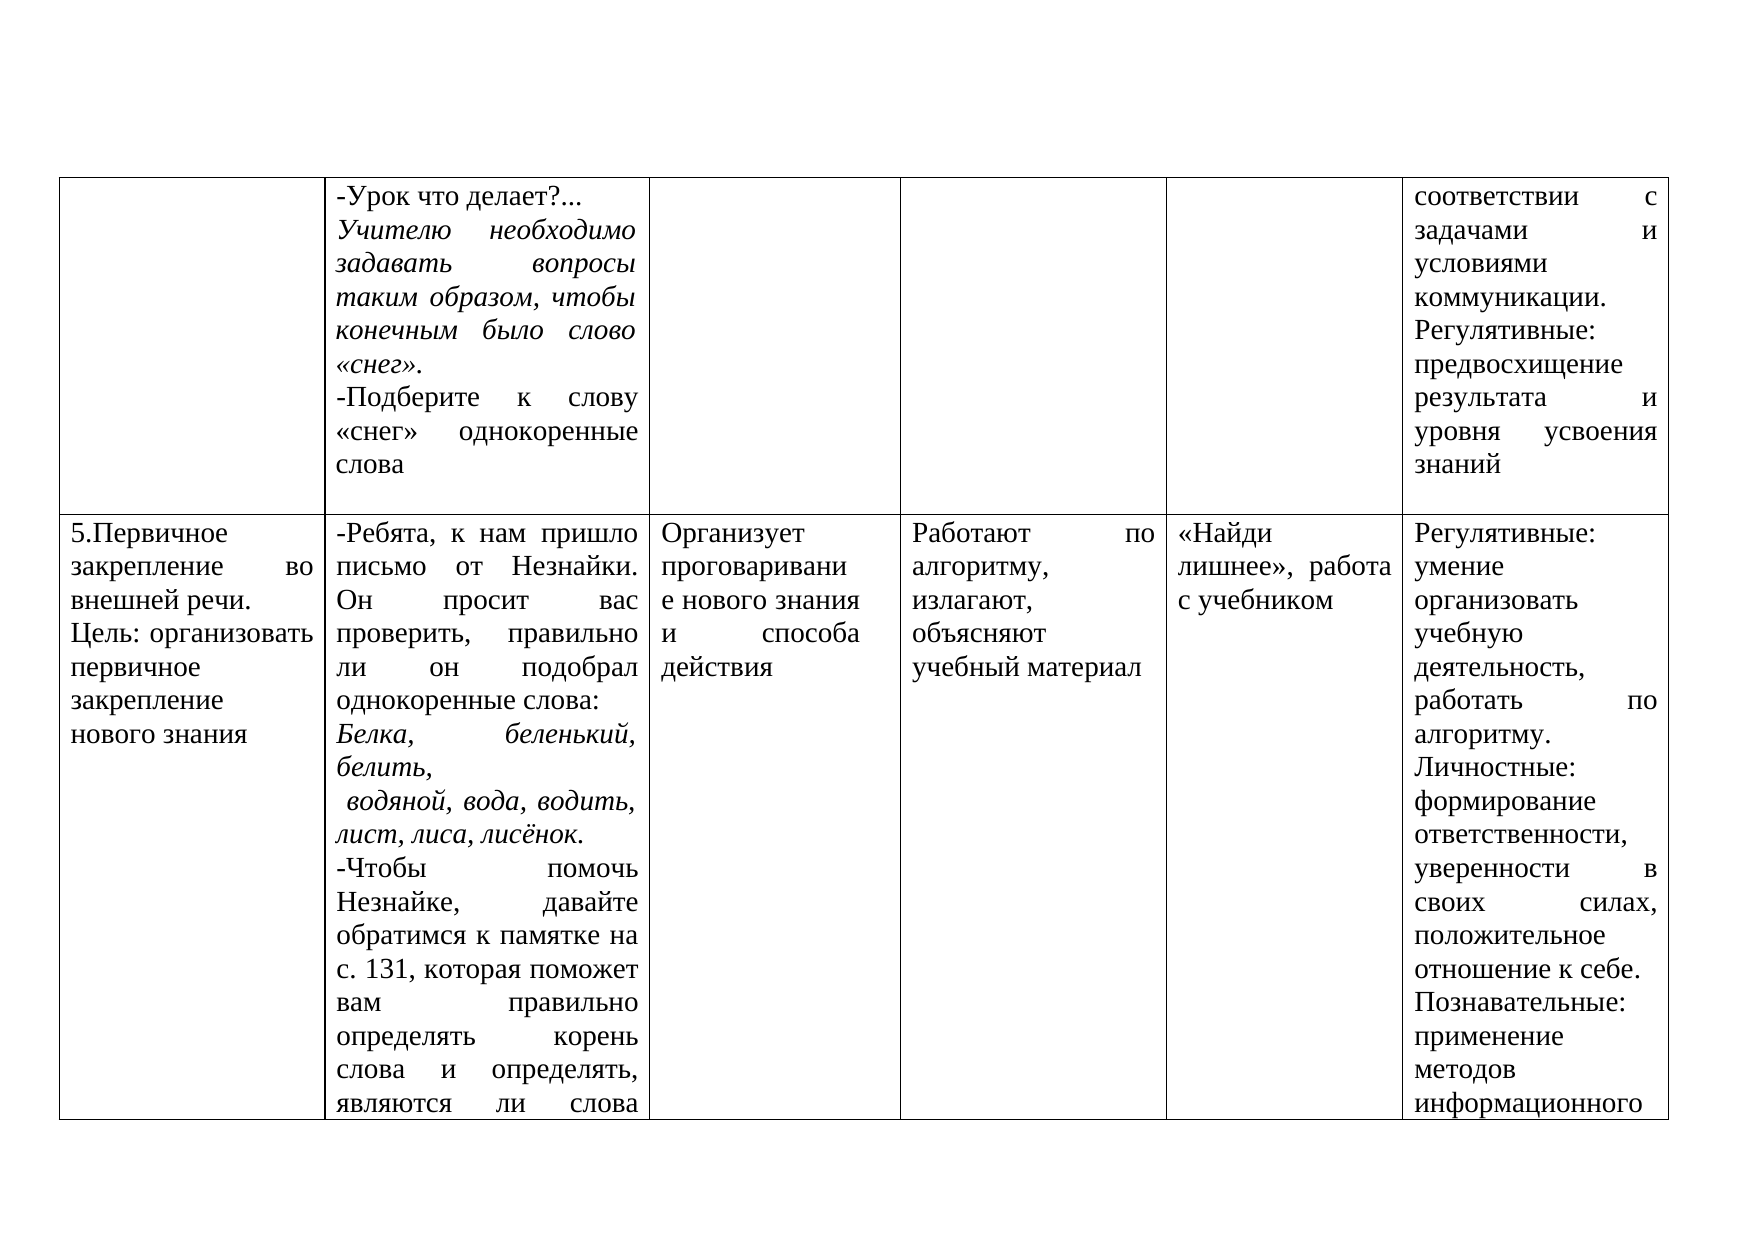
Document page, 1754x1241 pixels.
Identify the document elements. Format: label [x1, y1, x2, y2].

table_cell [60, 178, 324, 514]
table_cell [901, 515, 1166, 1118]
table_cell [326, 515, 649, 1118]
table_cell [326, 178, 649, 514]
table_cell [1403, 178, 1668, 514]
table_cell [650, 178, 900, 514]
table_cell [1403, 515, 1668, 1118]
table_cell [650, 515, 900, 1118]
table_cell [901, 178, 1166, 514]
table_cell [1167, 515, 1402, 1118]
table_cell [1167, 178, 1402, 514]
table_cell [60, 515, 324, 1118]
